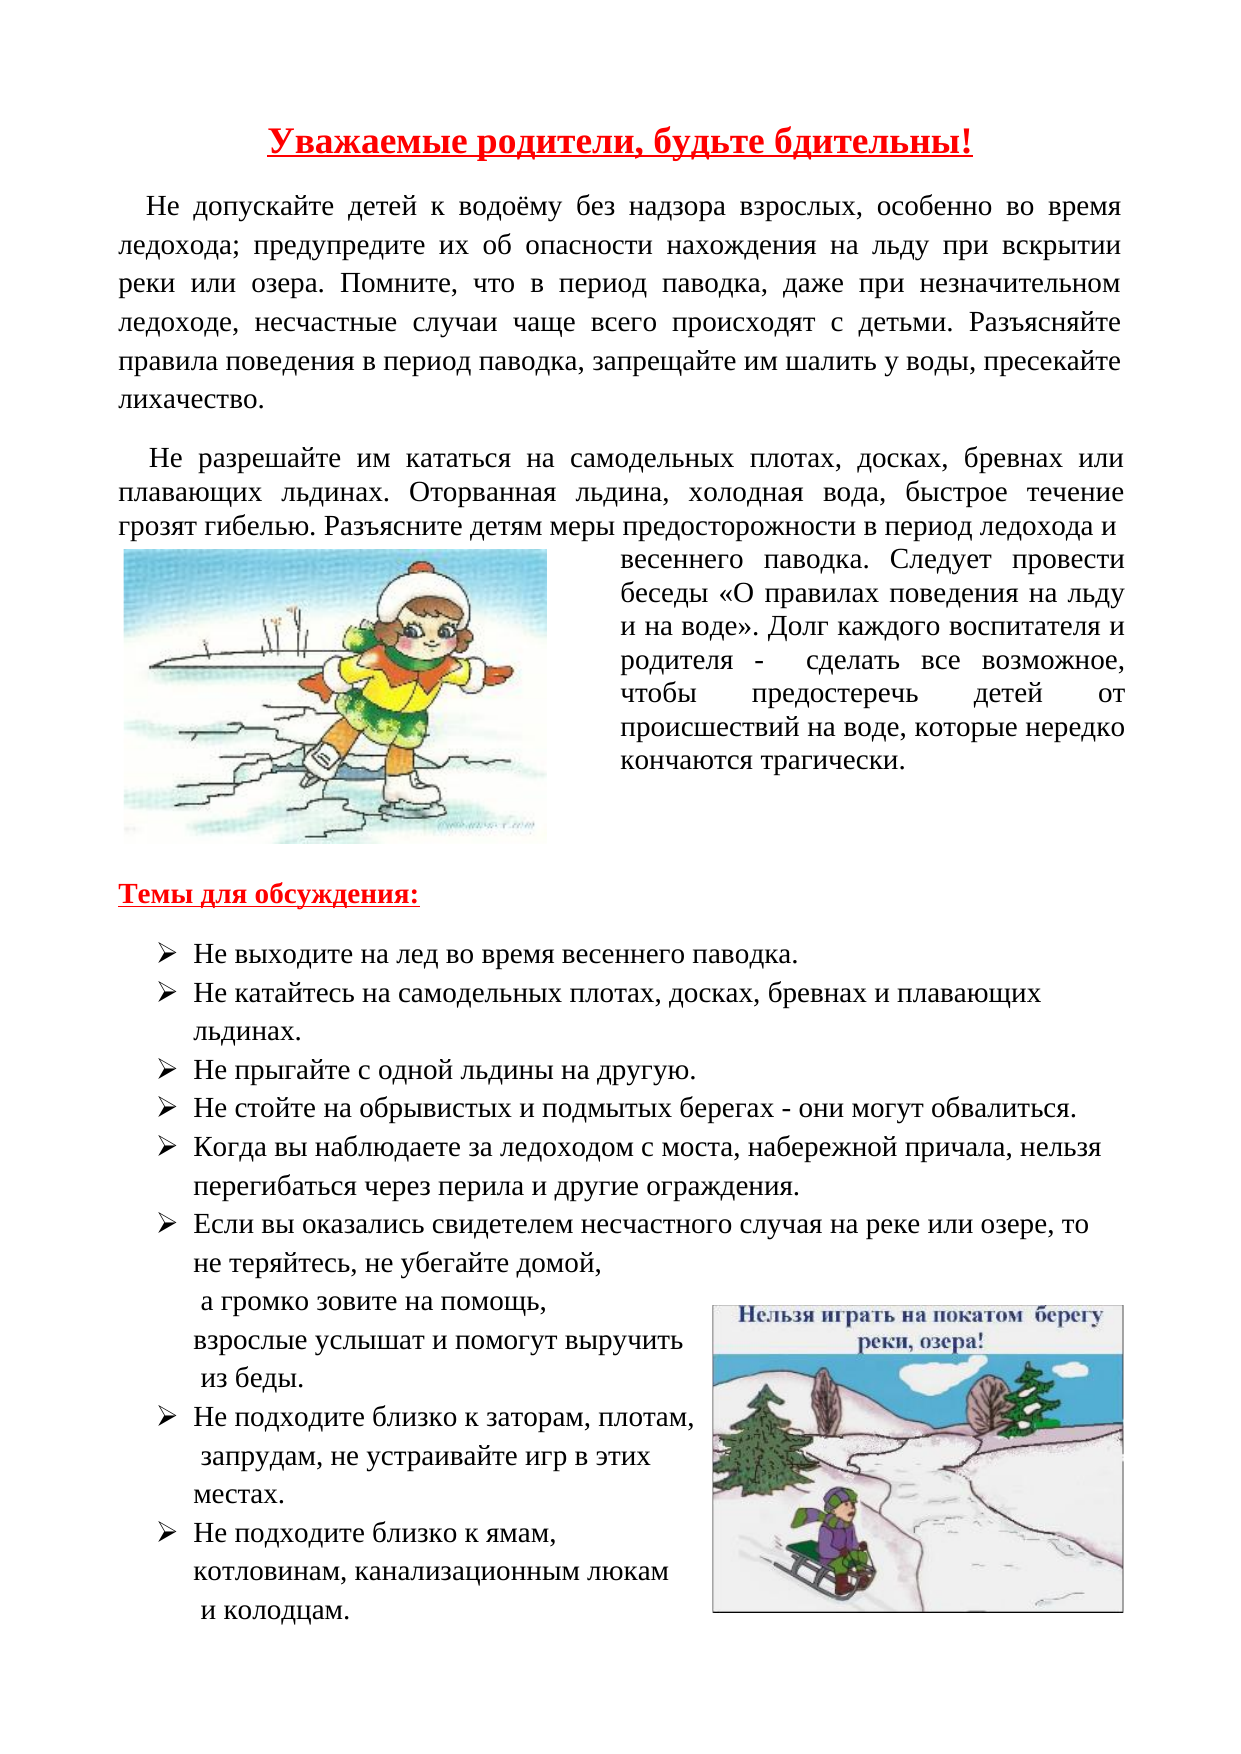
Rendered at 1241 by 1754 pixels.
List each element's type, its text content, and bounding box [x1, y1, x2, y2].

list Если вы оказались свидетелем несчастного случая на реке или озере, то не теряйтесь, не убегайте домой, [156, 1206, 1122, 1278]
text Не разрешайте им кататься на самодельных плотах, досках, бревнах или плавающих льдинах. Оторванная льдина, холодная вода, быстрое течение грозят гибелью. Разъясните детям меры предосторожности в период ледохода и [118, 441, 1125, 541]
list Не катайтесь на самодельных плотах, досках, бревнах и плавающих льдинах. [156, 975, 1122, 1047]
list местах. [193, 1476, 712, 1510]
picture [123, 549, 547, 844]
list и колодцам. [193, 1592, 1122, 1626]
list Не выходите на лед во время весеннего паводка. [156, 936, 1122, 970]
list из беды. [193, 1361, 712, 1394]
list Не прыгайте с одной льдины на другую. [156, 1052, 1122, 1086]
list запрудам, не устраивайте игр в этих [193, 1438, 712, 1471]
list взрослые услышат и помогут выручить [193, 1322, 712, 1356]
text весеннего паводка. Следует провести беседы «О правилах поведения на льду и на воде». Долг каждого воспитателя и родителя - сделать все возможное, чтобы предостеречь детей от происшествий на воде, которые нередко кончаются трагически. [620, 541, 1125, 776]
list котловинам, канализационным люкам [193, 1553, 712, 1587]
list Когда вы наблюдаете за ледоходом с моста, набережной причала, нельзя перегибаться через перила и другие ограждения. [156, 1129, 1122, 1201]
list Не подходите близко к заторам, плотам, [156, 1399, 712, 1433]
list Не стойте на обрывистых и подмытых берегах - они могут обвалиться. [156, 1091, 1122, 1124]
text Не допускайте детей к водоёму без надзора взрослых, особенно во время ледохода; предупредите их об опасности нахождения на льду при вскрытии реки или озера. Помните, что в период паводка, даже при незначительном ледоходе, несчастные случаи чаще всего происходят с детьми. Разъясняйте правила поведения в период паводка, запрещайте им шалить у воды, пресекайте лихачество. [118, 188, 1122, 415]
text Уважаемые родители, будьте бдительны! [118, 118, 1122, 161]
picture [712, 1305, 1124, 1613]
text Темы для обсуждения: [118, 877, 1122, 910]
list Не подходите близко к ямам, [156, 1515, 712, 1548]
list а громко зовите на помощь, [193, 1283, 1122, 1317]
